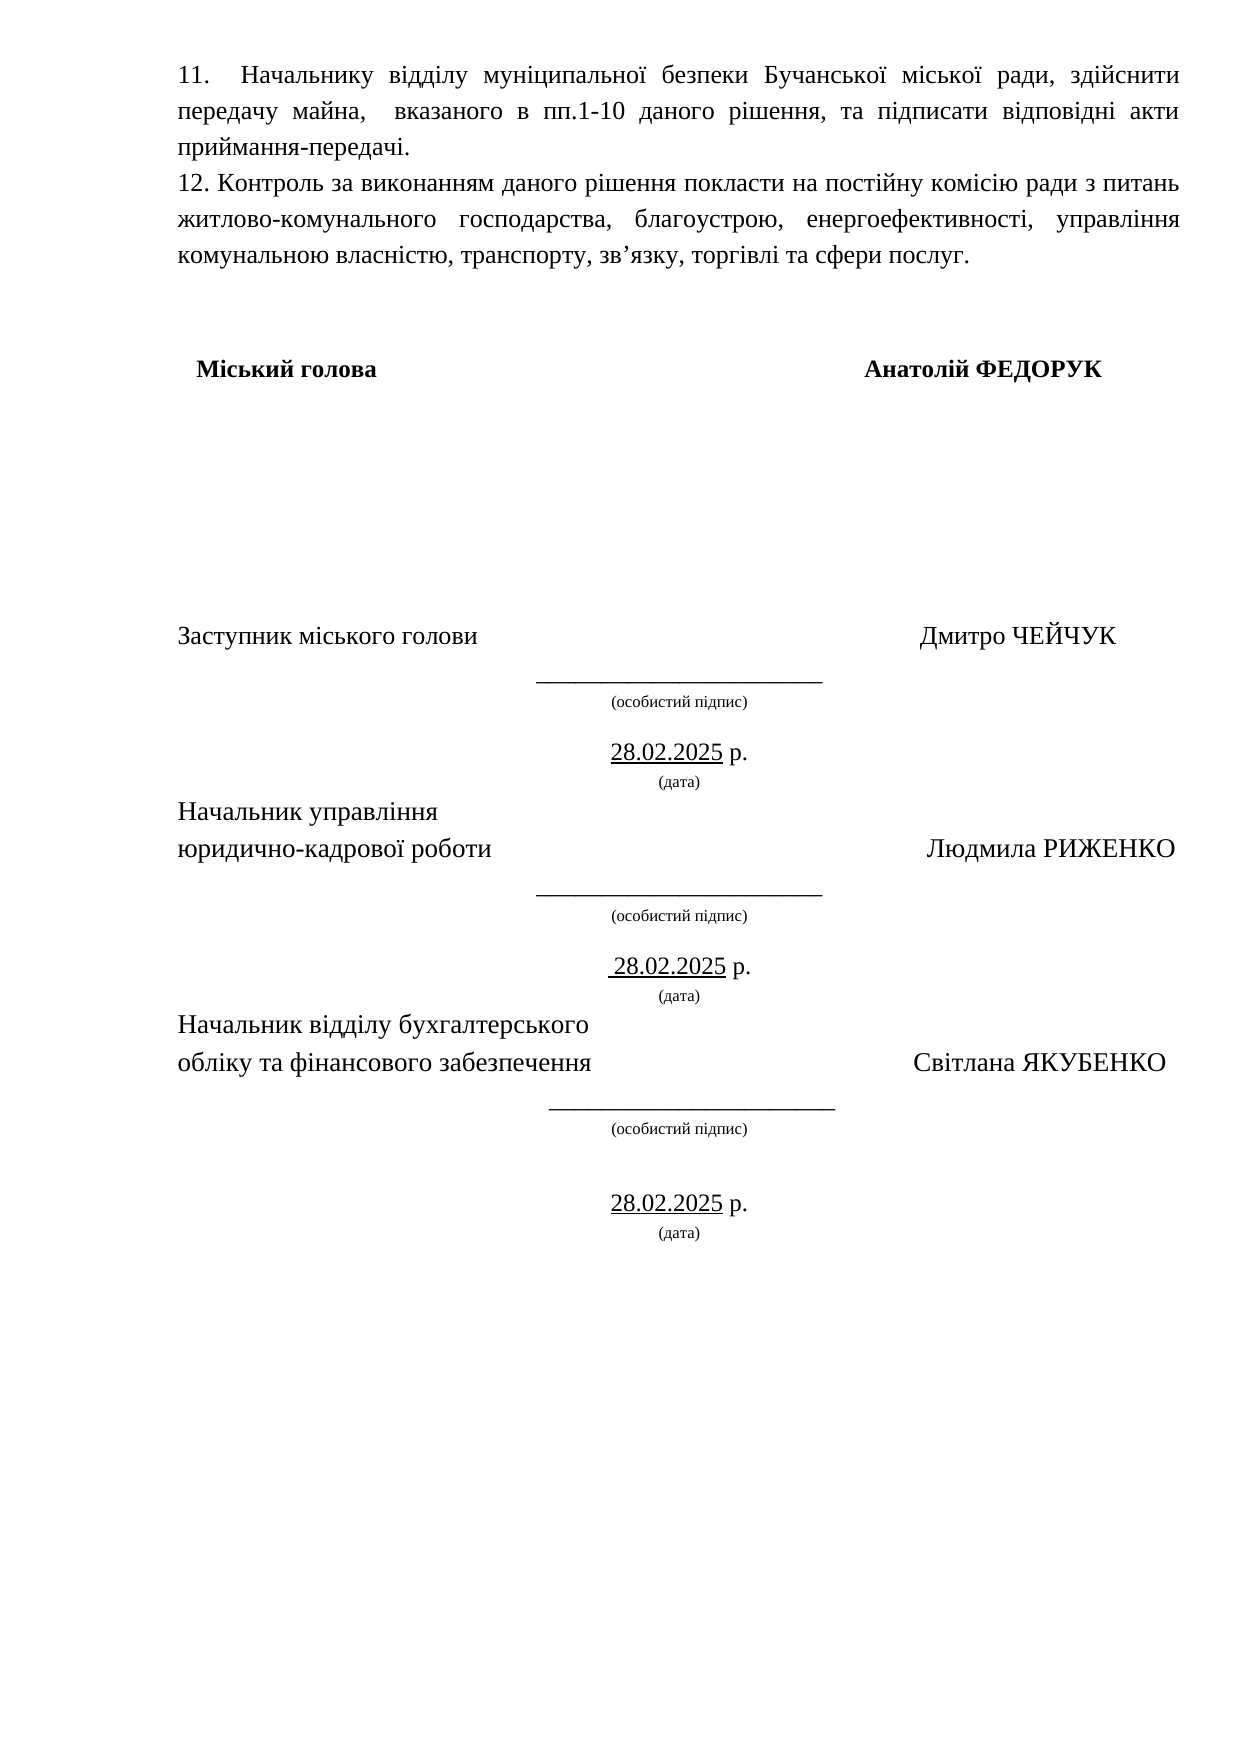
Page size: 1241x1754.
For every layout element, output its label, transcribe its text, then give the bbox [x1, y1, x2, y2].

text ______________________ [177, 656, 1181, 686]
text 28.02.2025 р. [177, 951, 1181, 980]
text (особистий підпис) [177, 692, 1181, 711]
text Начальник управління [177, 795, 1181, 826]
text (особистий підпис) [177, 905, 1181, 924]
text ______________________ [177, 869, 1181, 899]
text ______________________ [177, 1083, 1181, 1113]
text (особистий підпис) [177, 1119, 1181, 1138]
text 11. Начальнику відділу муніципальної безпеки Бучанської міської ради, здійснити передачу майна, вказаного в пп.1-10 даного рішення, та підписати відповідні акти приймання-передачі. [177, 59, 1181, 161]
text юридично-кадрової роботи Людмила РИЖЕНКО [177, 832, 1181, 863]
text Начальник відділу бухгалтерського [177, 1009, 1181, 1040]
text 28.02.2025 р. [177, 1188, 1181, 1217]
text (дата) [177, 772, 1181, 791]
text (дата) [177, 1222, 1181, 1242]
text 28.02.2025 р. [177, 737, 1181, 766]
text обліку та фінансового забезпечення Світлана ЯКУБЕНКО [177, 1046, 1181, 1077]
text (дата) [177, 986, 1181, 1005]
text Міський голова Анатолій ФЕДОРУК [177, 354, 1181, 383]
text Заступник міського голови Дмитро ЧЕЙЧУК [177, 620, 1181, 650]
text 12. Контроль за виконанням даного рішення покласти на постійну комісію ради з питань житлово-комунального господарства, благоустрою, енергоефективності, управління комунальною власністю, транспорту, зв’язку, торгівлі та сфери послуг. [177, 167, 1181, 269]
